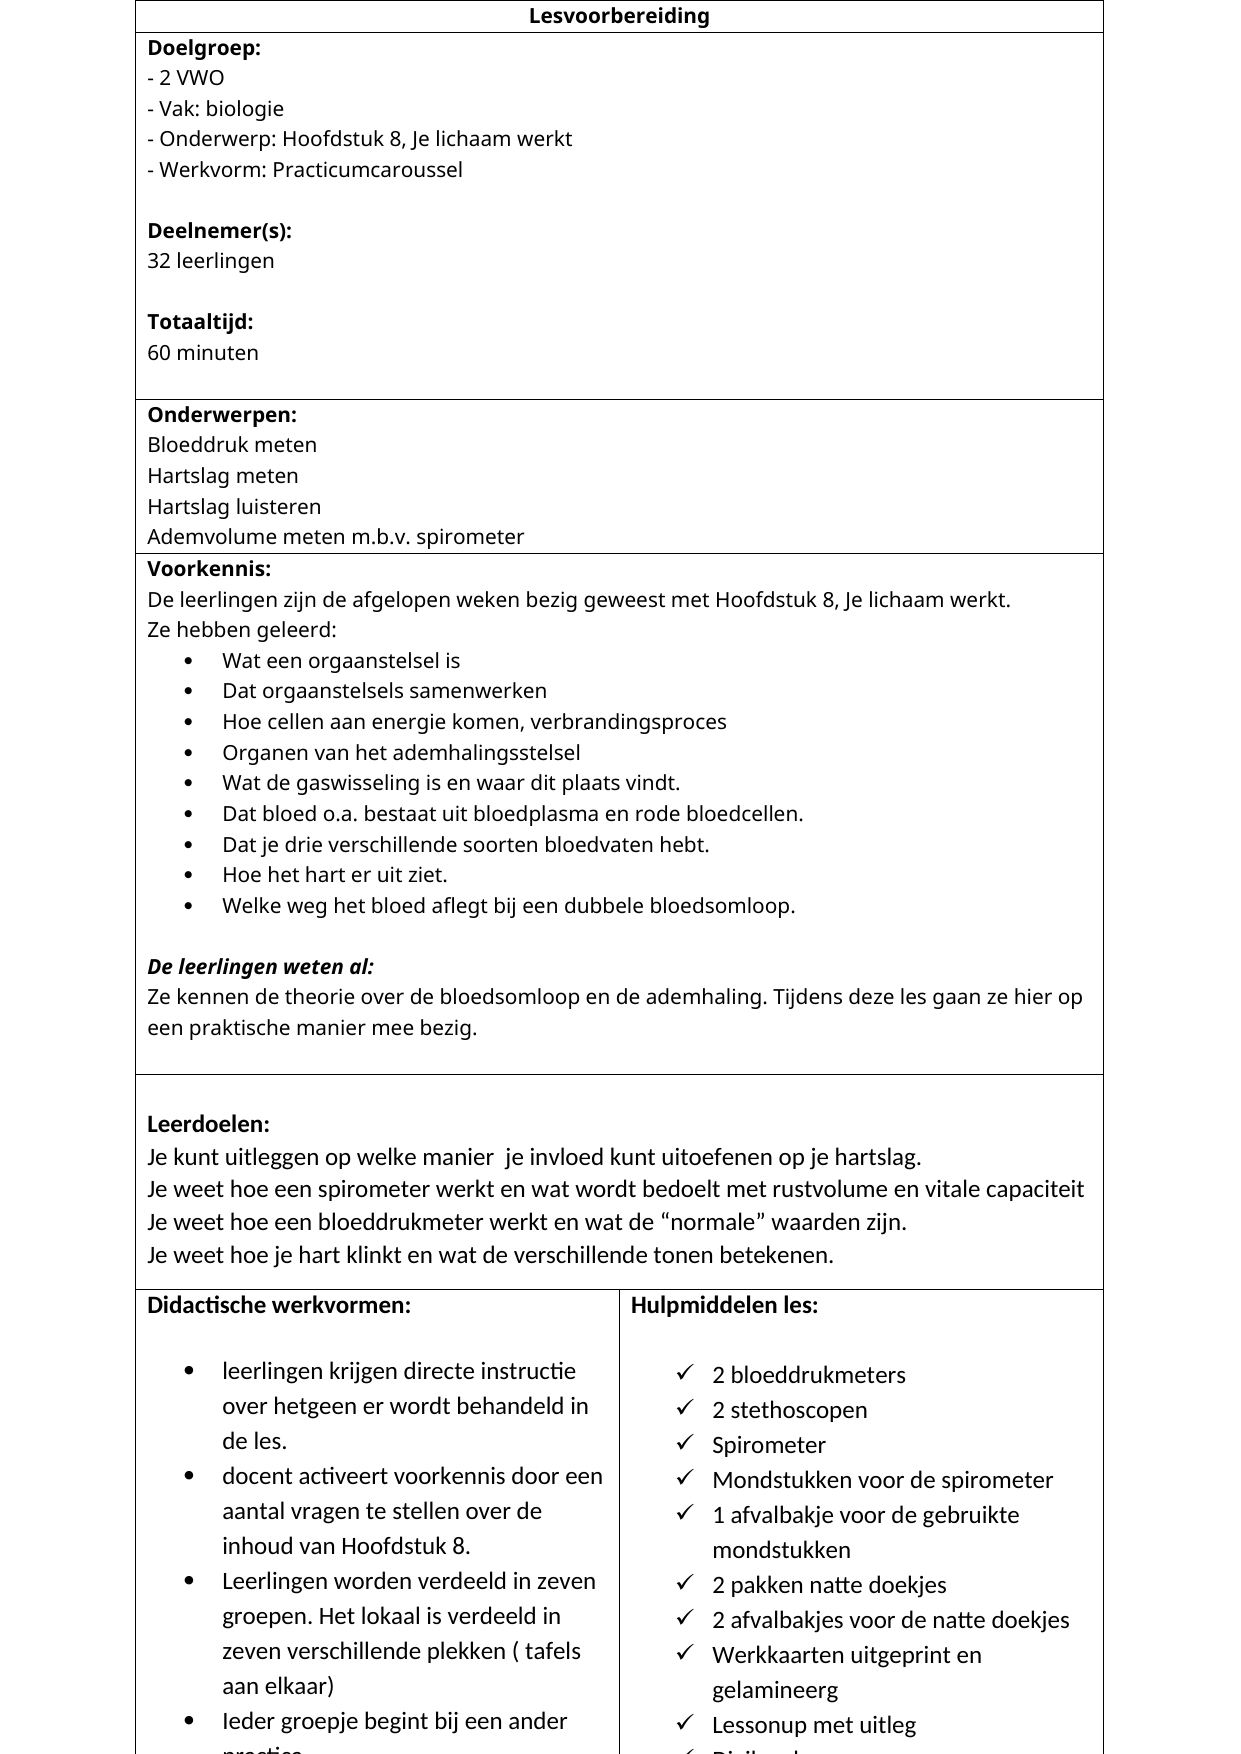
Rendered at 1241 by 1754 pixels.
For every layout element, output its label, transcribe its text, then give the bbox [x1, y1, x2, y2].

table_header Lesvoorbereiding [136, 1, 1103, 32]
table_cell Didactische werkvormen: leerlingen krijgen directe instructie over hetgeen er wordt behandeld in de les. docent activeert voorkennis door een aantal vragen te stellen over de inhoud van Hoofdstuk 8. Leerlingen worden verdeeld in zeven groepen. Het lokaal is verdeeld in zeven verschillende plekken ( tafels aan elkaar) Ieder groepje begint bij een ander practica. Op iedere tafel ligt een werkkaart. Leerlingen lezen de werkkaart voor ze gaan beginnen. De docent geeft aan wanneer er gewisseld moet worden. Via Teams wordt een document gedeeld. Hier worden de uitkomsten in genoteerd. Klassikaal bespreken/ evalueren van de practica en de uitkomsten. [136, 1290, 619, 1754]
table_cell Doelgroep: - 2 VWO - Vak: biologie - Onderwerp: Hoofdstuk 8, Je lichaam werkt - Werkvorm: Practicumcaroussel Deelnemer(s): 32 leerlingen Totaaltijd: 60 minuten [136, 33, 1103, 399]
table_cell Voorkennis: De leerlingen zijn de afgelopen weken bezig geweest met Hoofdstuk 8, Je lichaam werkt. Ze hebben geleerd: Wat een orgaanstelsel is Dat orgaanstelsels samenwerken Hoe cellen aan energie komen, verbrandingsproces Organen van het ademhalingsstelsel Wat de gaswisseling is en waar dit plaats vindt. Dat bloed o.a. bestaat uit bloedplasma en rode bloedcellen. Dat je drie verschillende soorten bloedvaten hebt. Hoe het hart er uit ziet. Welke weg het bloed aflegt bij een dubbele bloedsomloop. De leerlingen weten al: Ze kennen de theorie over de bloedsomloop en de ademhaling. Tijdens deze les gaan ze hier op een praktische manier mee bezig. [136, 554, 1103, 1074]
table_cell Onderwerpen: Bloeddruk meten Hartslag meten Hartslag luisteren Ademvolume meten m.b.v. spirometer [136, 400, 1103, 553]
table_cell Leerdoelen: Je kunt uitleggen op welke manier je invloed kunt uitoefenen op je hartslag. Je weet hoe een spirometer werkt en wat wordt bedoelt met rustvolume en vitale capaciteit Je weet hoe een bloeddrukmeter werkt en wat de “normale” waarden zijn. Je weet hoe je hart klinkt en wat de verschillende tonen betekenen. [136, 1075, 1103, 1289]
table_cell Hulpmiddelen les: 2 bloeddrukmeters 2 stethoscopen Spirometer Mondstukken voor de spirometer 1 afvalbakje voor de gebruikte mondstukken 2 pakken natte doekjes 2 afvalbakjes voor de natte doekjes Werkkaarten uitgeprint en gelamineerg Lessonup met uitleg Digibord Invulformulier Per groepje heeft 1 leerlingen de laptop open om de gegevens in te vullen in het formulier in Teams. [620, 1290, 1103, 1754]
